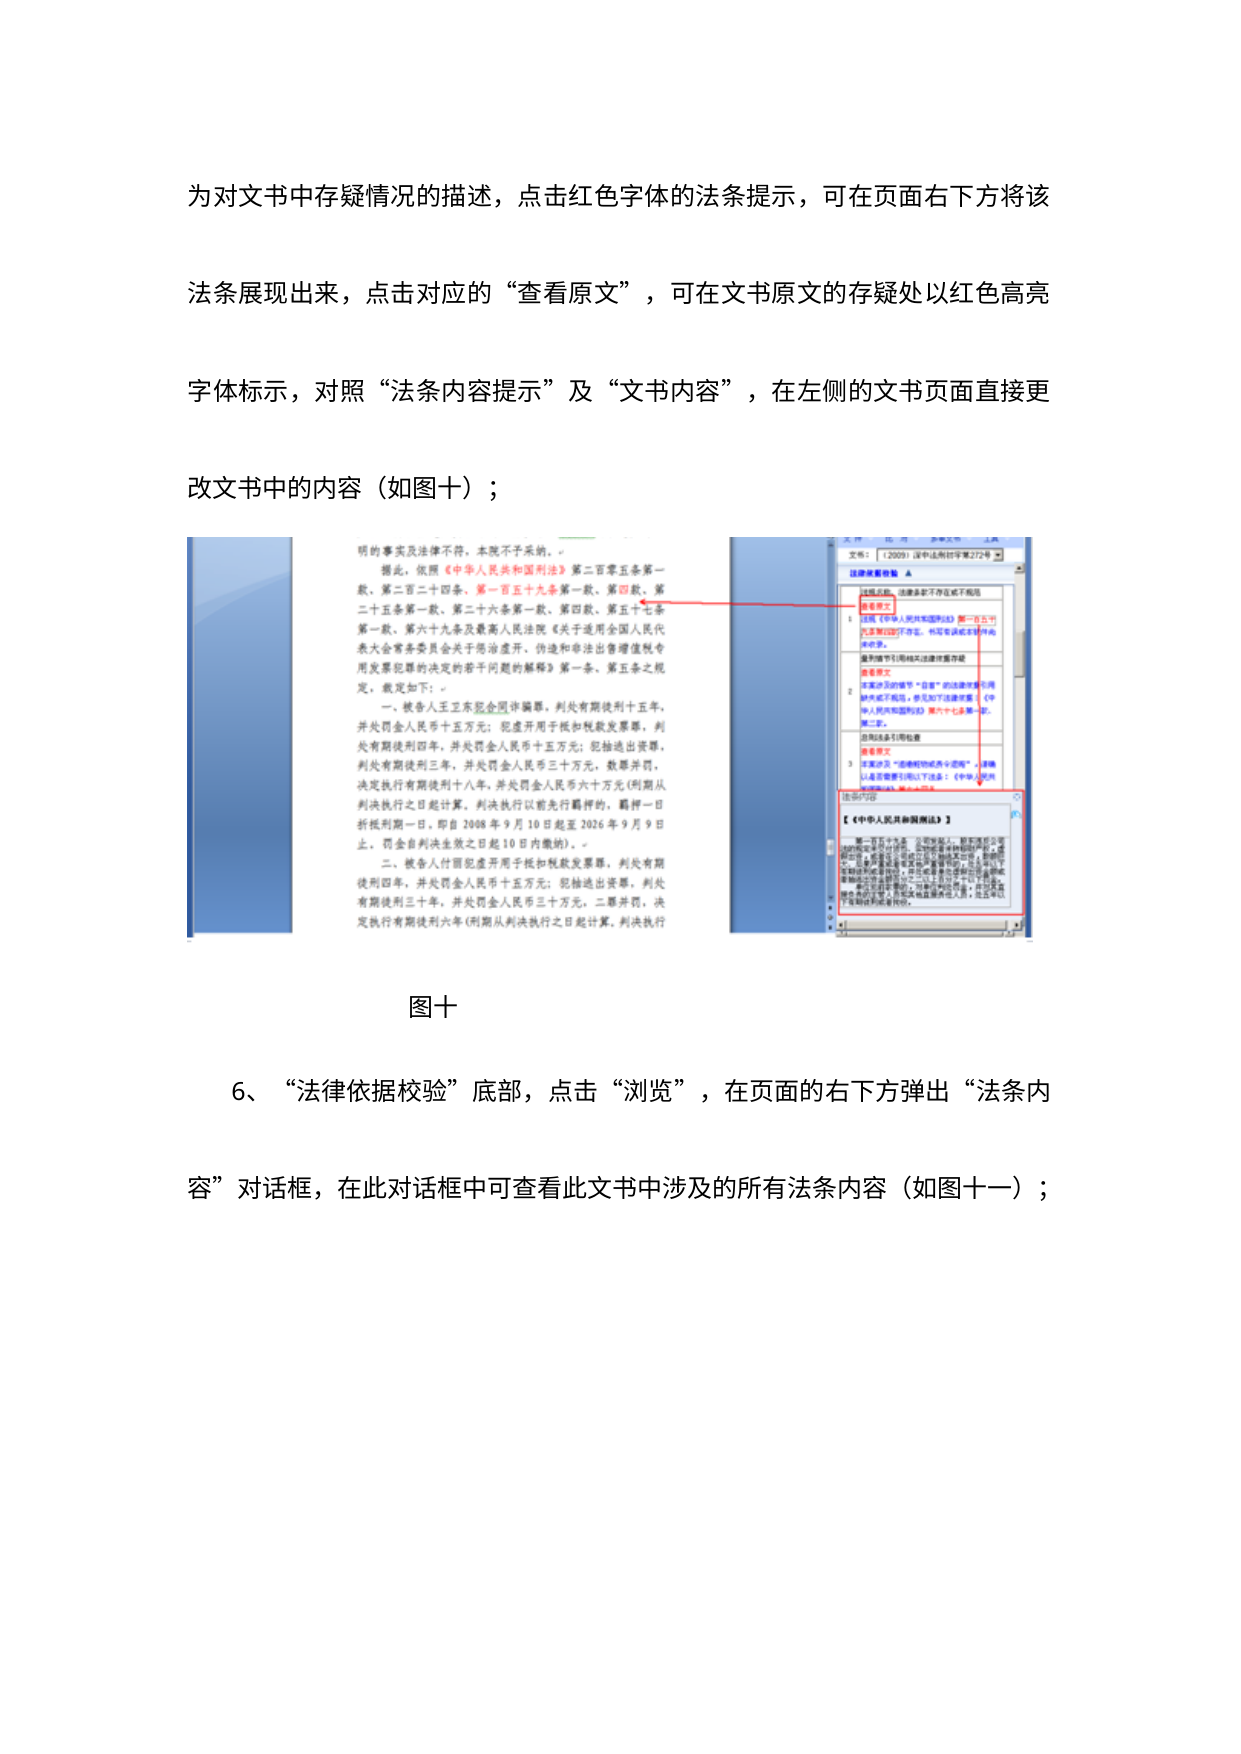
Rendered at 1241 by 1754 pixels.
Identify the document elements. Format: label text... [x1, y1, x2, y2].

text 图十 [187, 973, 1053, 1038]
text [187, 162, 1053, 519]
picture [187, 537, 1033, 944]
text 6、“法律依据校验”底部，点击“浏览”，在页面的右下方弹出“法条内容”对话框，在此对话框中可查看此文书中涉及的所有法条内容（如图十一）； [187, 1057, 1053, 1219]
